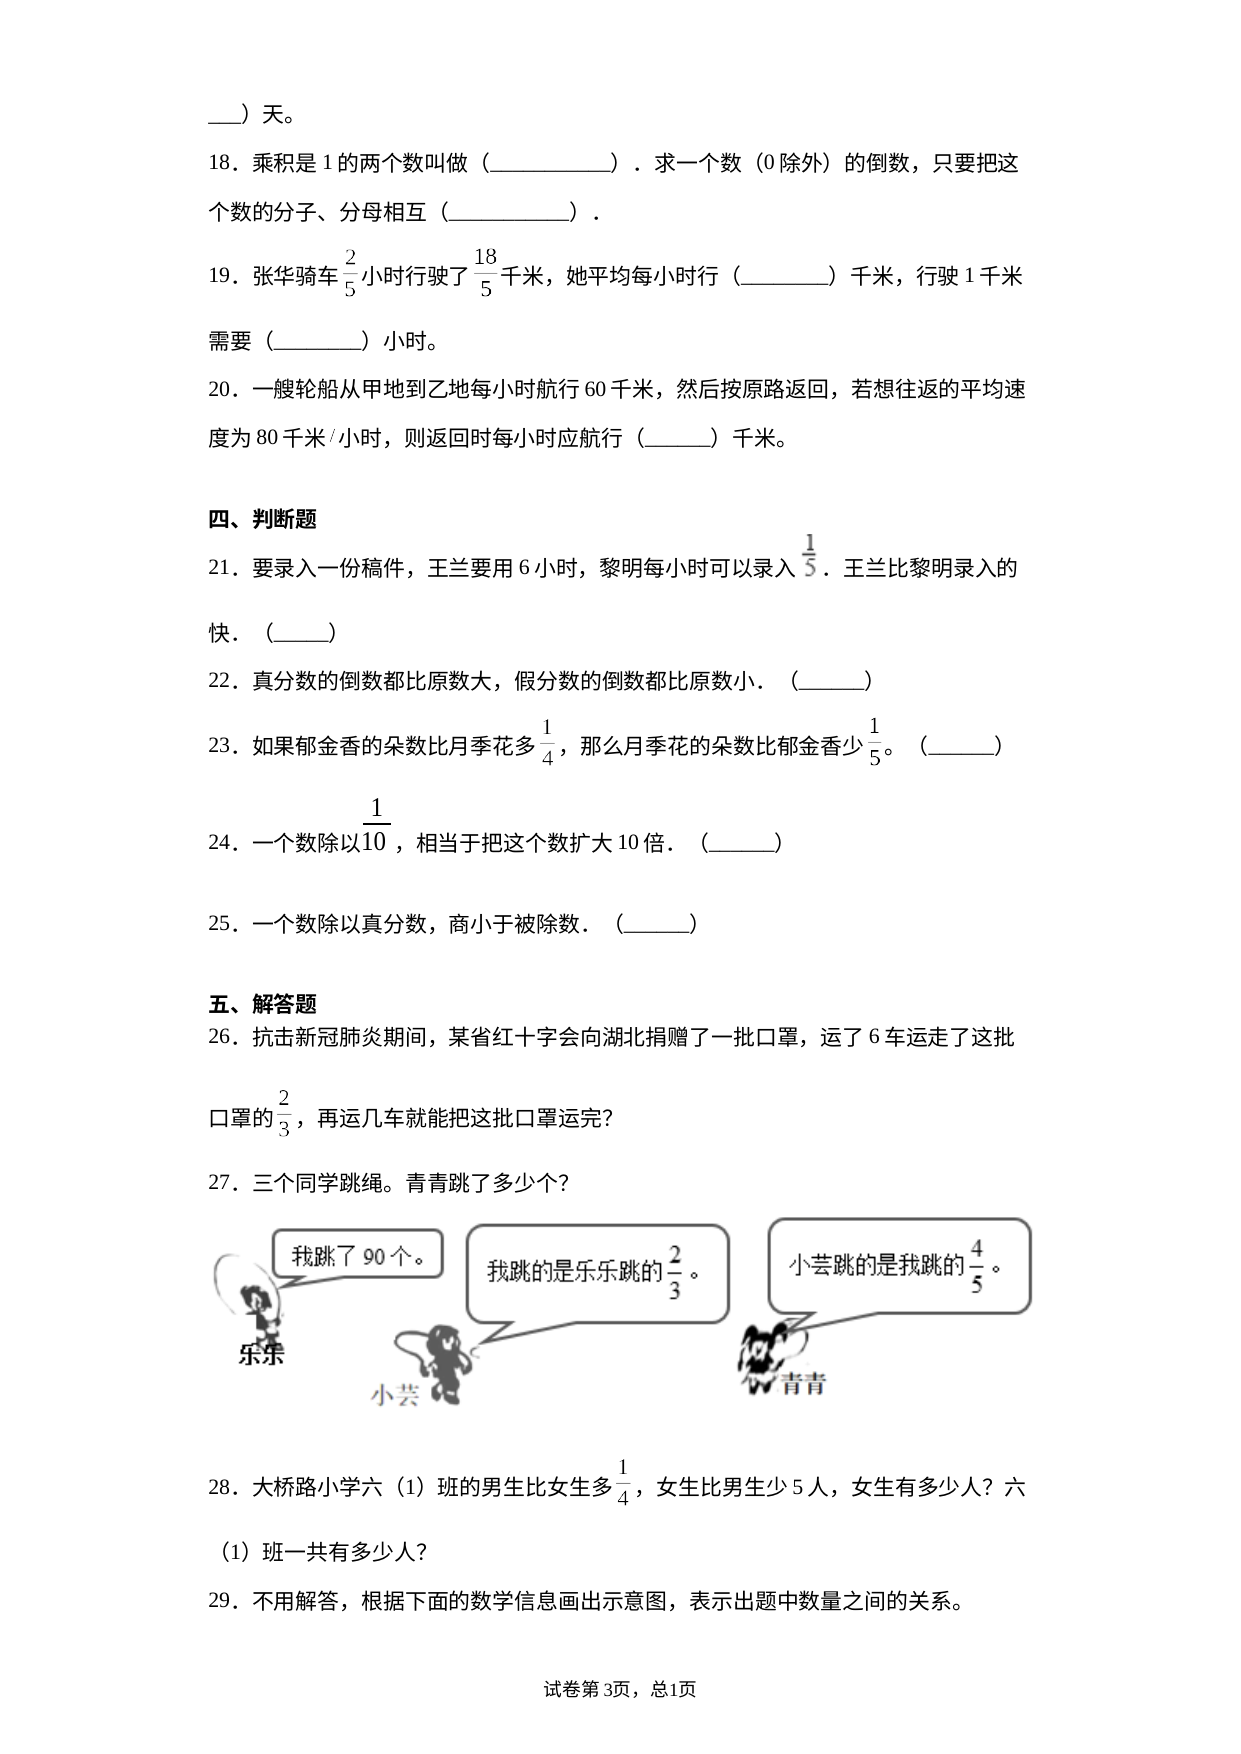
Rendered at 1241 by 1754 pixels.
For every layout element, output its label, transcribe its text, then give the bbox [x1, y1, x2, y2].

text 四、判断题 [208, 502, 1032, 534]
text 19．张华骑车小时行驶了千米，她平均每小时行（________）千米，行驶1千米需要（________）小时。 [208, 242, 1032, 356]
text 27．三个同学跳绳。青青跳了多少个？ [208, 1165, 1032, 1198]
text 24．一个数除以，相当于把这个数扩大10倍．（______） [208, 793, 1032, 890]
text 五、解答题 [208, 987, 1032, 1019]
text 29．不用解答，根据下面的数学信息画出示意图，表示出题中数量之间的关系。 [208, 1583, 1032, 1616]
text 21．要录入一份稿件，王兰要用6小时，黎明每小时可以录入 ．王兰比黎明录入的快．（_____） [208, 534, 1032, 648]
text 25．一个数除以真分数，商小于被除数．（______） [208, 906, 1032, 939]
text 26．抗击新冠肺炎期间，某省红十字会向湖北捐赠了一批口罩，运了6车运走了这批口罩的，再运几车就能把这批口罩运完？ [208, 1019, 1032, 1149]
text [208, 97, 1032, 129]
text 18．乘积是1的两个数叫做（___________）．求一个数（0除外）的倒数，只要把这个数的分子、分母相互（___________）． [208, 145, 1032, 227]
text 20．一艘轮船从甲地到乙地每小时航行60千米，然后按原路返回，若想往返的平均速度为80千米小时，则返回时每小时应航行（______）千米。 [208, 372, 1032, 453]
picture [801, 534, 822, 578]
text 28．大桥路小学六（1）班的男生比女生多，女生比男生少5人，女生有多少人？六（1）班一共有多少人？ [208, 1454, 1032, 1567]
text 23．如果郁金香的朵数比月季花多，那么月季花的朵数比郁金香少。（______） [208, 712, 1032, 777]
picture [208, 1213, 1051, 1414]
text 22．真分数的倒数都比原数大，假分数的倒数都比原数小．（______） [208, 664, 1032, 696]
